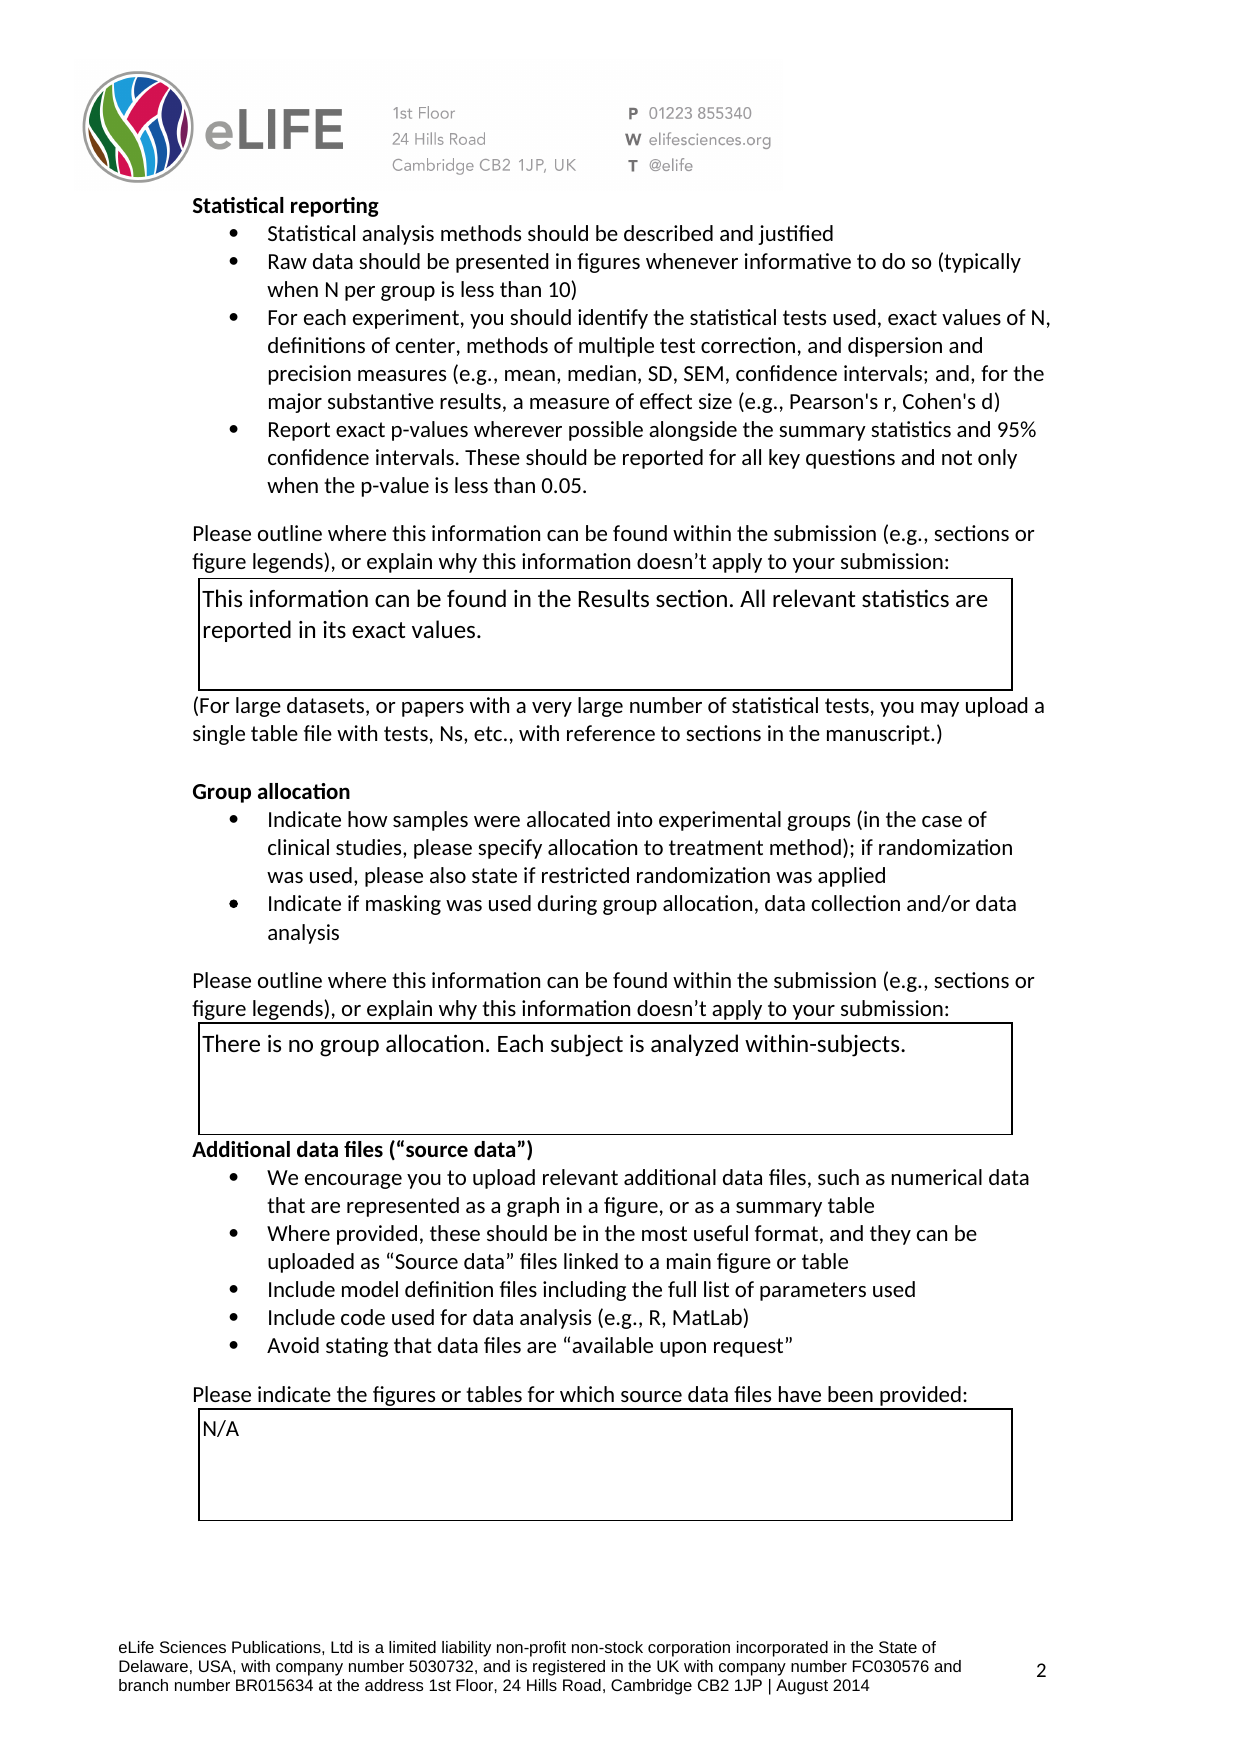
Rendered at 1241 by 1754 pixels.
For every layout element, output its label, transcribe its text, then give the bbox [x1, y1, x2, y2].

text Additional data files (“source data”) [192, 1052, 1053, 1163]
text Please indicate the figures or tables for which source data files have been provided: [192, 1380, 1053, 1408]
text This information can be found in the Results section. All relevant statistics are reported in its exact values. [200, 581, 1011, 644]
list For each experiment, you should identify the statistical tests used, exact values of N, definitions of center, methods of multiple test correction, and dispersion and precision measures (e.g., mean, median, SD, SEM, confidence intervals; and, for the major substantive results, a measure of effect size (e.g., Pearson's r, Cohen's d) [229, 303, 1053, 415]
list Include model definition files including the full list of parameters used [229, 1276, 1053, 1303]
list Where provided, these should be in the most useful format, and they can be uploaded as “Source data” files linked to a main figure or table [229, 1219, 1053, 1276]
list Raw data should be presented in figures whenever informative to do so (typically when N per group is less than 10) [229, 247, 1053, 303]
list Indicate how samples were allocated into experimental groups (in the case of clinical studies, please specify allocation to treatment method); if randomization was used, please also state if restricted randomization was applied [229, 806, 1053, 889]
list Indicate if masking was used during group allocation, data collection and/or data analysis [229, 889, 1053, 946]
text N/A [200, 1412, 1011, 1444]
list We encourage you to upload relevant additional data files, such as numerical data that are represented as a graph in a figure, or as a summary table [229, 1163, 1053, 1219]
list Include code used for data analysis (e.g., R, MatLab) [229, 1303, 1053, 1332]
list Statistical analysis methods should be described and justified [229, 219, 1053, 247]
text (For large datasets, or papers with a very large number of statistical tests, you may upload a single table file with tests, Ns, etc., with reference to sections in the manuscript.) [192, 603, 1053, 747]
text Group allocation [192, 777, 1053, 806]
text There is no group allocation. Each subject is analyzed within-subjects. [200, 1026, 1011, 1058]
text Statistical reporting [192, 191, 1053, 219]
list Report exact p-values wherever possible alongside the summary statistics and 95% confidence intervals. These should be reported for all key questions and not only when the p-value is less than 0.05. [229, 415, 1053, 499]
picture [73, 59, 784, 191]
list Avoid stating that data files are “available upon request” [229, 1332, 1053, 1359]
